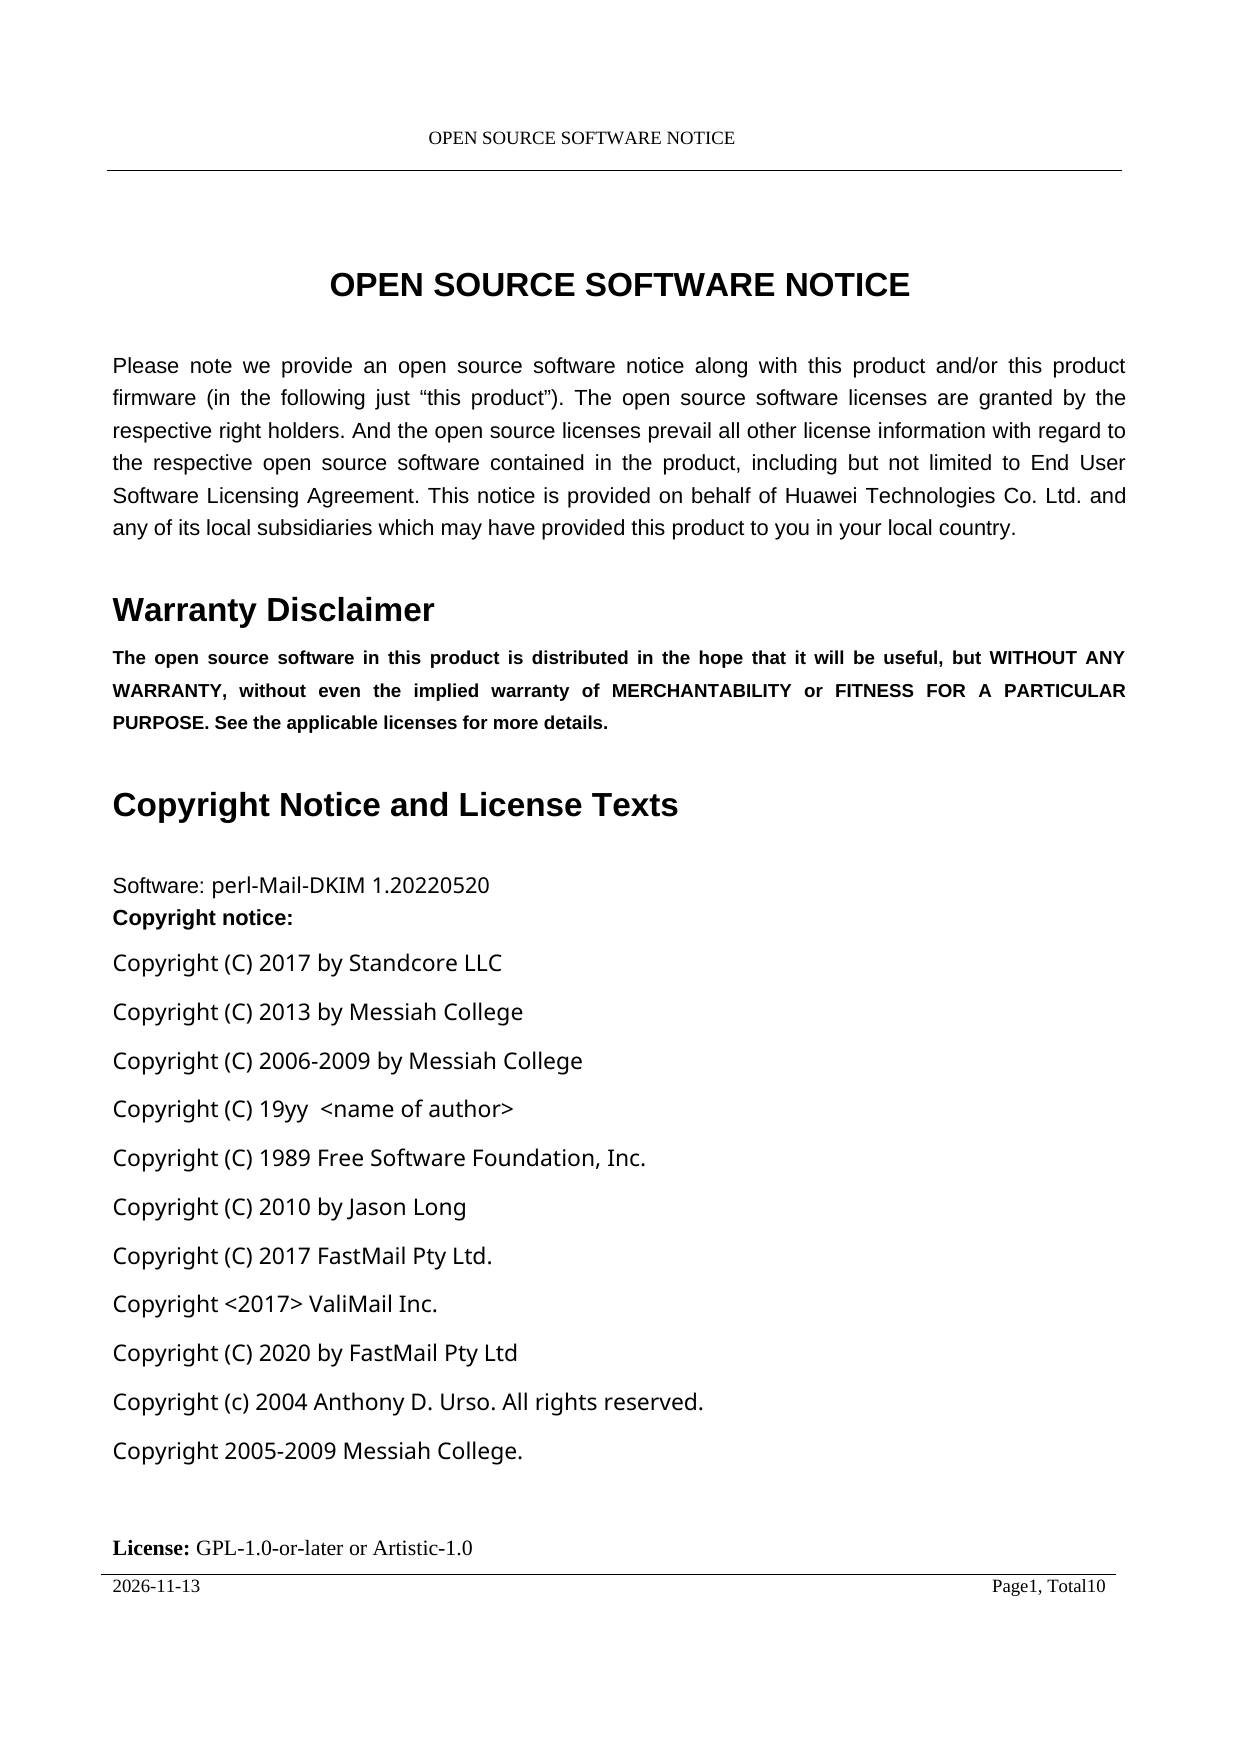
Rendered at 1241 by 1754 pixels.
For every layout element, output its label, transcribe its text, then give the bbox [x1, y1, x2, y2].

text License: GPL-1.0-or-later or Artistic-1.0 [112, 1532, 1128, 1564]
text Please note we provide an open source software notice along with this product and/or this product firmware (in the following just “this product”). The open source software licenses are granted by the respective right holders. And the open source licenses prevail all other license information with regard to the respective open source software contained in the product, including but not limited to End User Software Licensing Agreement. This notice is provided on behalf of Huawei Technologies Co. Ltd. and any of its local subsidiaries which may have provided this product to you in your local country. [112, 349, 1128, 544]
text Warranty Disclaimer [112, 576, 1128, 641]
text The open source software in this product is distributed in the hope that it will be useful, but WITHOUT ANY WARRANTY, without even the implied warranty of MERCHANTABILITY or FITNESS FOR A PARTICULAR PURPOSE. See the applicable licenses for more details. [112, 641, 1128, 739]
text Copyright notice: [112, 901, 1128, 934]
text Software: perl-Mail-DKIM 1.20220520 [112, 869, 1128, 901]
text Copyright Notice and License Texts [112, 771, 1128, 836]
text Copyright (C) 2017 by Standcore LLC Copyright (C) 2013 by Messiah College Copyright (C) 2006-2009 by Messiah College Copyright (C) 19yy <name of author> Copyright (C) 1989 Free Software Foundation, Inc. Copyright (C) 2010 by Jason Long Copyright (C) 2017 FastMail Pty Ltd. Copyright <2017> ValiMail Inc. Copyright (C) 2020 by FastMail Pty Ltd Copyright (c) 2004 Anthony D. Urso. All rights reserved. Copyright 2005-2009 Messiah College. [112, 947, 1128, 1515]
text OPEN SOURCE SOFTWARE NOTICE [112, 251, 1128, 316]
